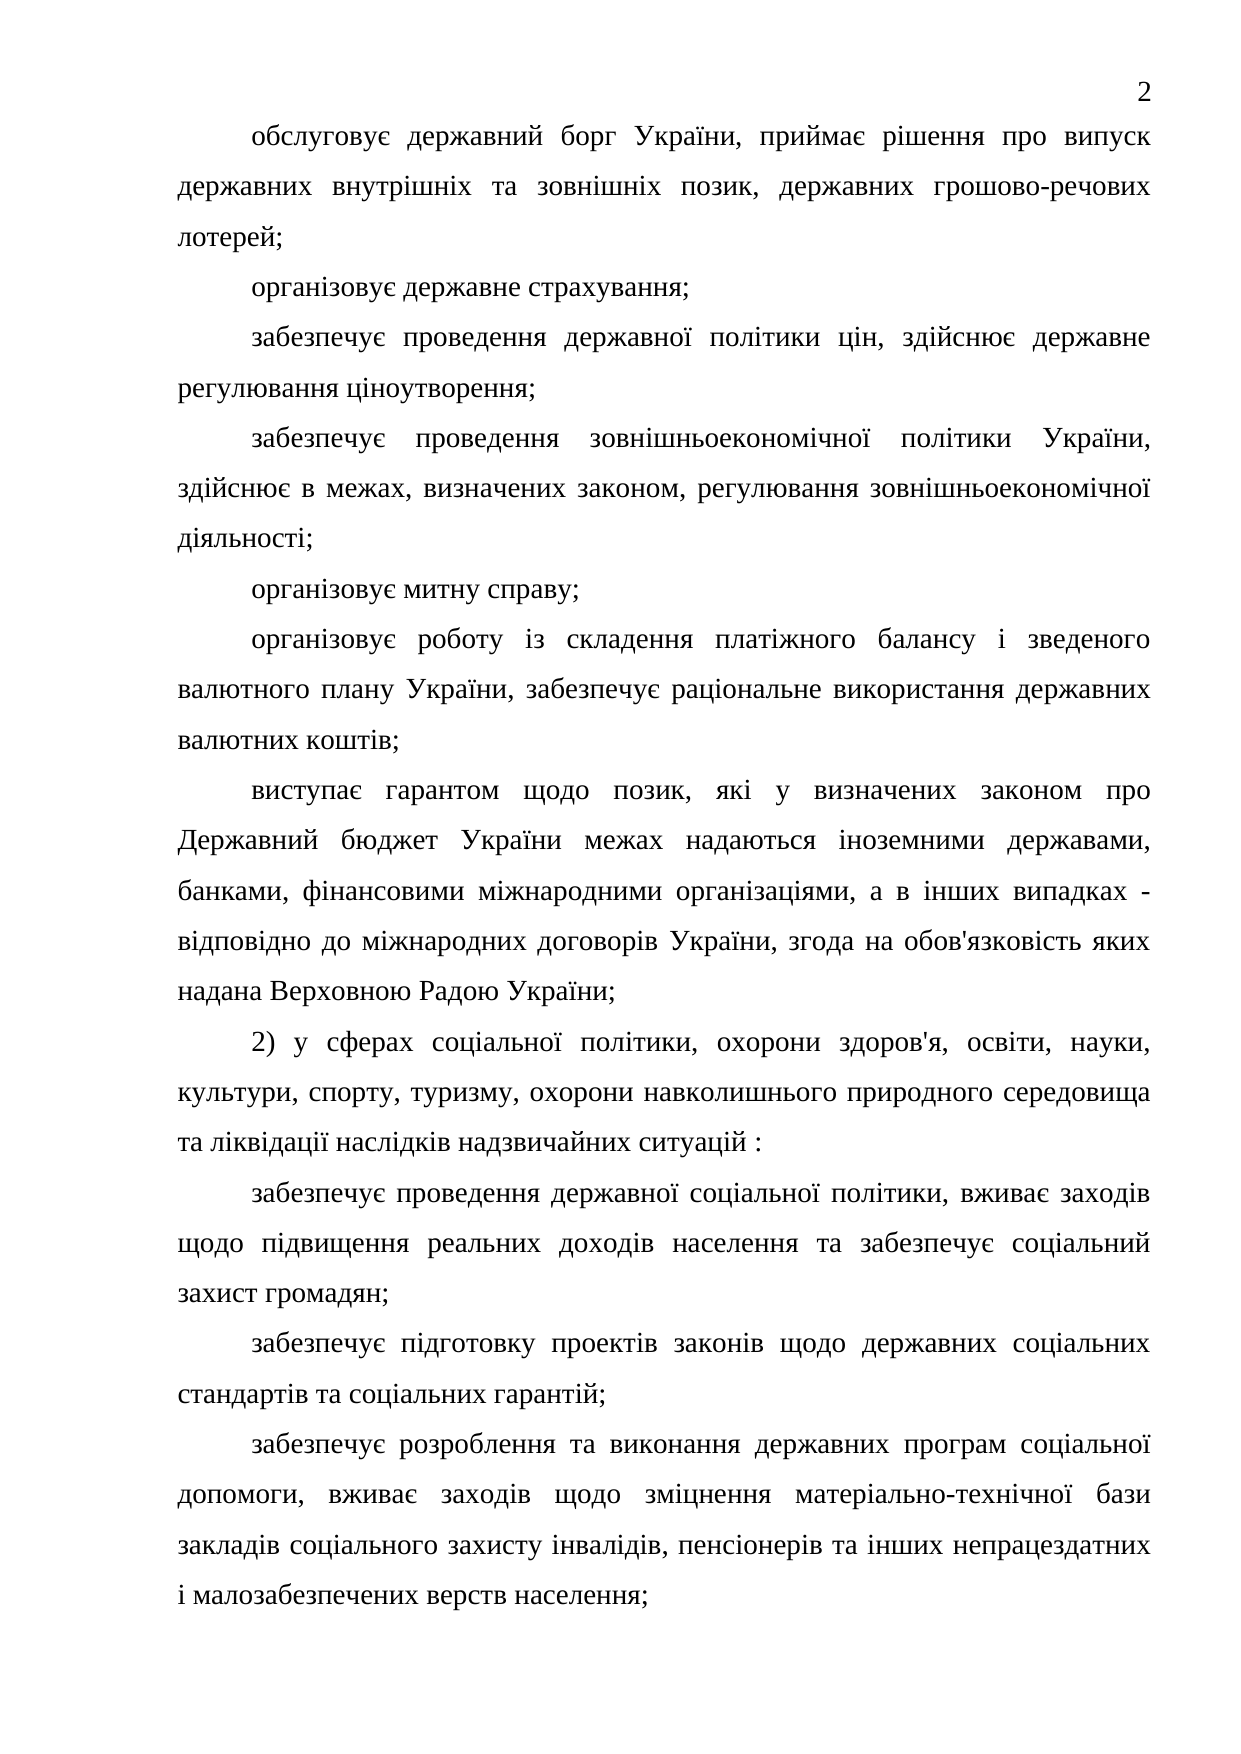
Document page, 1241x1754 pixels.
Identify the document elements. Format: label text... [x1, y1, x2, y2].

text організовує державне страхування; [177, 269, 1152, 303]
text 2) у сферах соціальної політики, охорони здоров'я, освіти, науки, культури, спорту, туризму, охорони навколишнього природного середовища та ліквідації наслідків надзвичайних ситуацій : [177, 1024, 1152, 1158]
text організовує митну справу; [177, 571, 1152, 604]
text виступає гарантом щодо позик, які у визначених законом про Державний бюджет України межах надаються іноземними державами, банками, фінансовими міжнародними організаціями, а в інших випадках - відповідно до міжнародних договорів України, згода на обов'язковість яких надана Верховною Радою України; [177, 772, 1152, 1007]
text обслуговує державний борг України, приймає рішення про випуск державних внутрішніх та зовнішніх позик, державних грошово-речових лотерей; [177, 118, 1152, 252]
text забезпечує підготовку проектів законів щодо державних соціальних стандартів та соціальних гарантій; [177, 1326, 1152, 1409]
text забезпечує проведення державної політики цін, здійснює державне регулювання ціноутворення; [177, 319, 1152, 403]
text організовує роботу із складення платіжного балансу і зведеного валютного плану України, забезпечує раціональне використання державних валютних коштів; [177, 621, 1152, 755]
text забезпечує проведення зовнішньоекономічної політики України, здійснює в межах, визначених законом, регулювання зовнішньоекономічної діяльності; [177, 420, 1152, 554]
text забезпечує проведення державної соціальної політики, вживає заходів щодо підвищення реальних доходів населення та забезпечує соціальний захист громадян; [177, 1175, 1152, 1309]
text забезпечує розроблення та виконання державних програм соціальної допомоги, вживає заходів щодо зміцнення матеріально-технічної бази закладів соціального захисту інвалідів, пенсіонерів та інших непрацездатних і малозабезпечених верств населення; [177, 1426, 1152, 1611]
